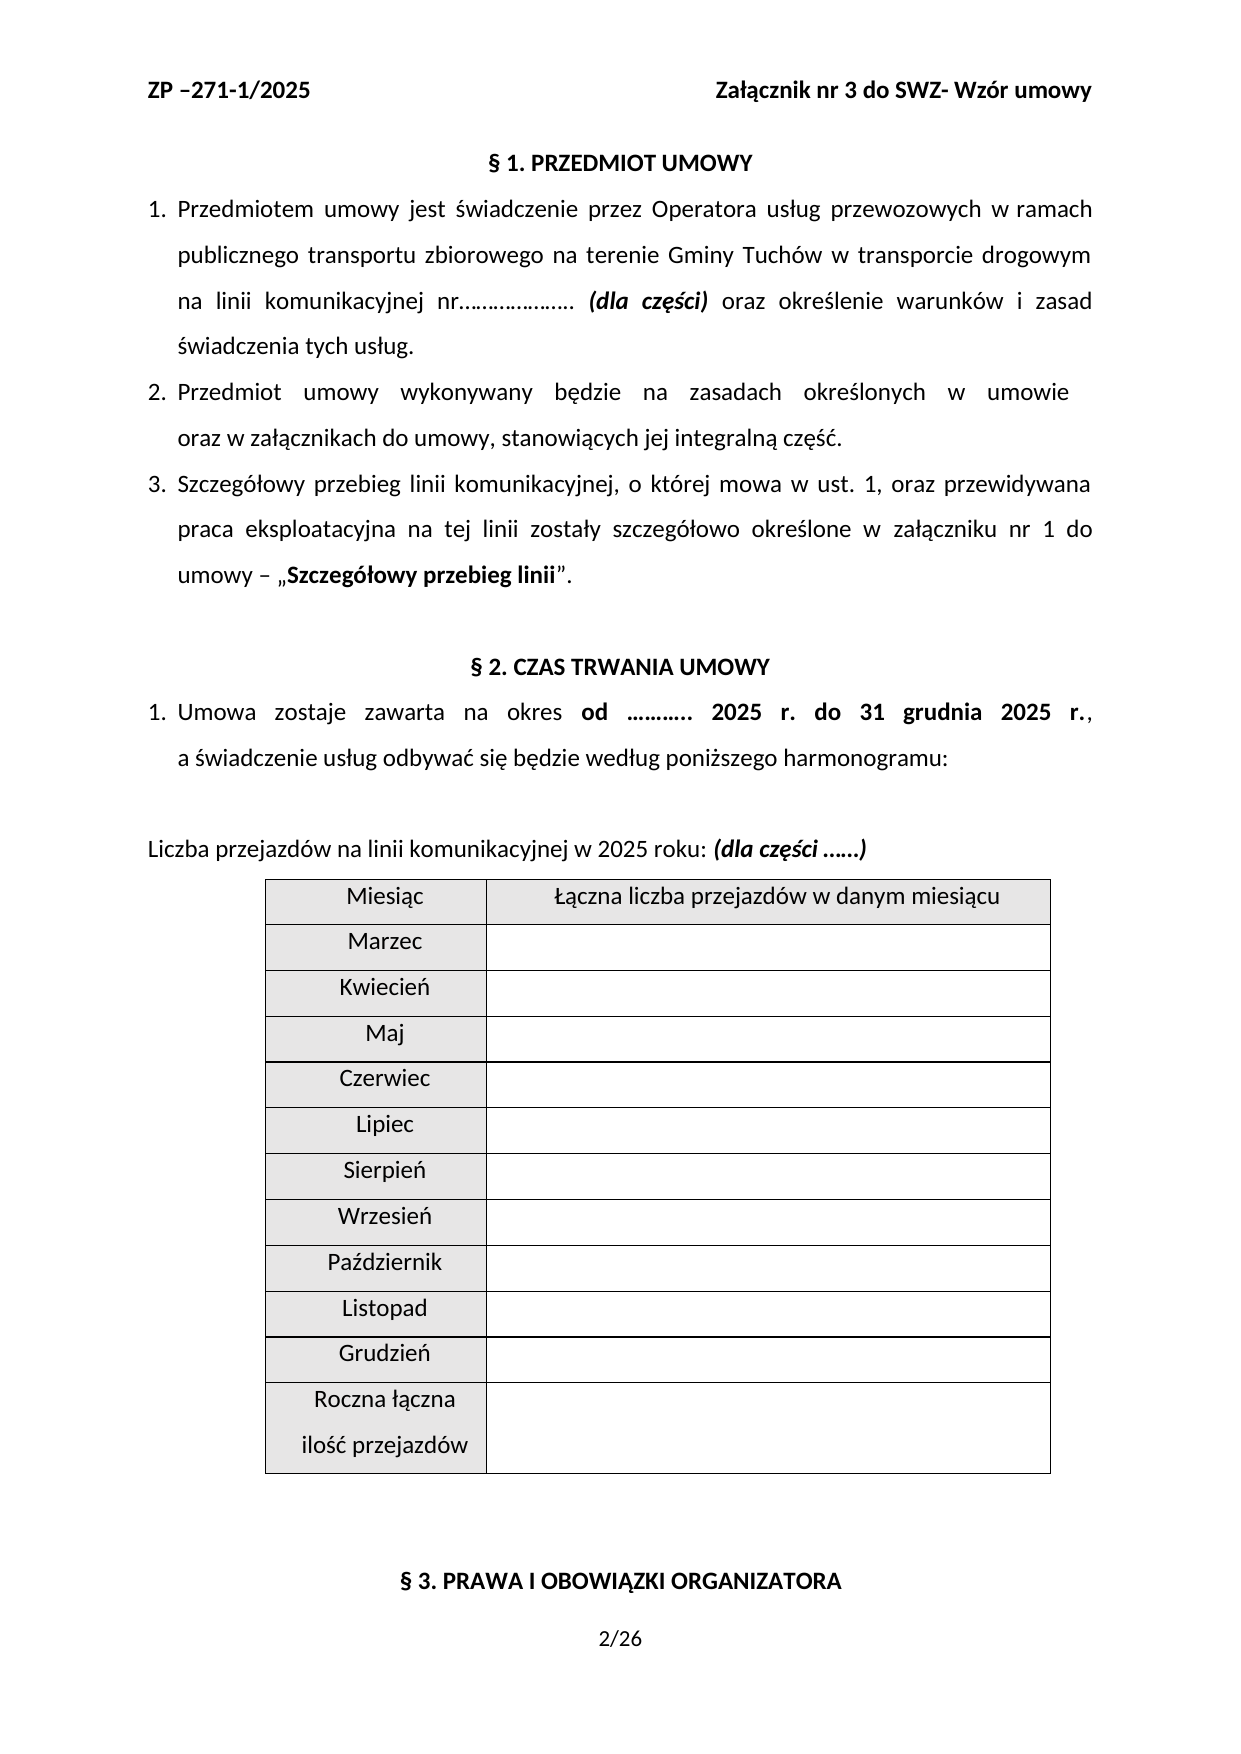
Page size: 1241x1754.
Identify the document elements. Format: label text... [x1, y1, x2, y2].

table_cell Sierpień [266, 1154, 486, 1199]
text § 1. PRZEDMIOT UMOWY [148, 148, 1093, 178]
table_cell Maj [266, 1017, 486, 1061]
table_cell Wrzesień [266, 1200, 486, 1245]
table_cell Listopad [266, 1292, 486, 1336]
table_cell Czerwiec [266, 1063, 486, 1107]
table_cell [487, 971, 1050, 1016]
table_cell [487, 1292, 1050, 1336]
table_cell [487, 1338, 1050, 1382]
text § 3. PRAWA I OBOWIĄZKI ORGANIZATORA [148, 1565, 1094, 1596]
table_cell [487, 1017, 1050, 1061]
table_cell [487, 1108, 1050, 1153]
table_cell Roczna łączna ilość przejazdów [266, 1383, 486, 1473]
table_cell [487, 1063, 1050, 1107]
list Przedmiotem umowy jest świadczenie przez Operatora usług przewozowych w ramach publicznego transportu zbiorowego na terenie Gminy Tuchów w transporcie drogowym na linii komunikacyjnej nr……………….. (dla części) oraz określenie warunków i zasad świadczenia tych usług. [148, 193, 1093, 361]
list Umowa zostaje zawarta na okres od ……….. 2025 r. do 31 grudnia 2025 r., a świadczenie usług odbywać się będzie według poniższego harmonogramu: [148, 696, 1093, 773]
table_header Łączna liczba przejazdów w danym miesiącu [487, 880, 1050, 924]
table_cell [487, 1246, 1050, 1291]
text § 2. CZAS TRWANIA UMOWY [148, 651, 1093, 681]
list Przedmiot umowy wykonywany będzie na zasadach określonych w umowie oraz w załącznikach do umowy, stanowiących jej integralną część. [148, 376, 1093, 452]
text Liczba przejazdów na linii komunikacyjnej w 2025 roku: (dla części ……) [148, 833, 1093, 864]
table_header Miesiąc [266, 880, 486, 924]
table_cell [487, 925, 1050, 970]
table_cell Grudzień [266, 1338, 486, 1382]
table_cell Marzec [266, 925, 486, 970]
table_cell Kwiecień [266, 971, 486, 1016]
list Szczegółowy przebieg linii komunikacyjnej, o której mowa w ust. 1, oraz przewidywana praca eksploatacyjna na tej linii zostały szczegółowo określone w załączniku nr 1 do umowy – „Szczegółowy przebieg linii”. [148, 468, 1093, 590]
table_cell Lipiec [266, 1108, 486, 1153]
table_cell [487, 1200, 1050, 1245]
table_cell [487, 1383, 1050, 1473]
table_cell [487, 1154, 1050, 1199]
table_cell Październik [266, 1246, 486, 1291]
